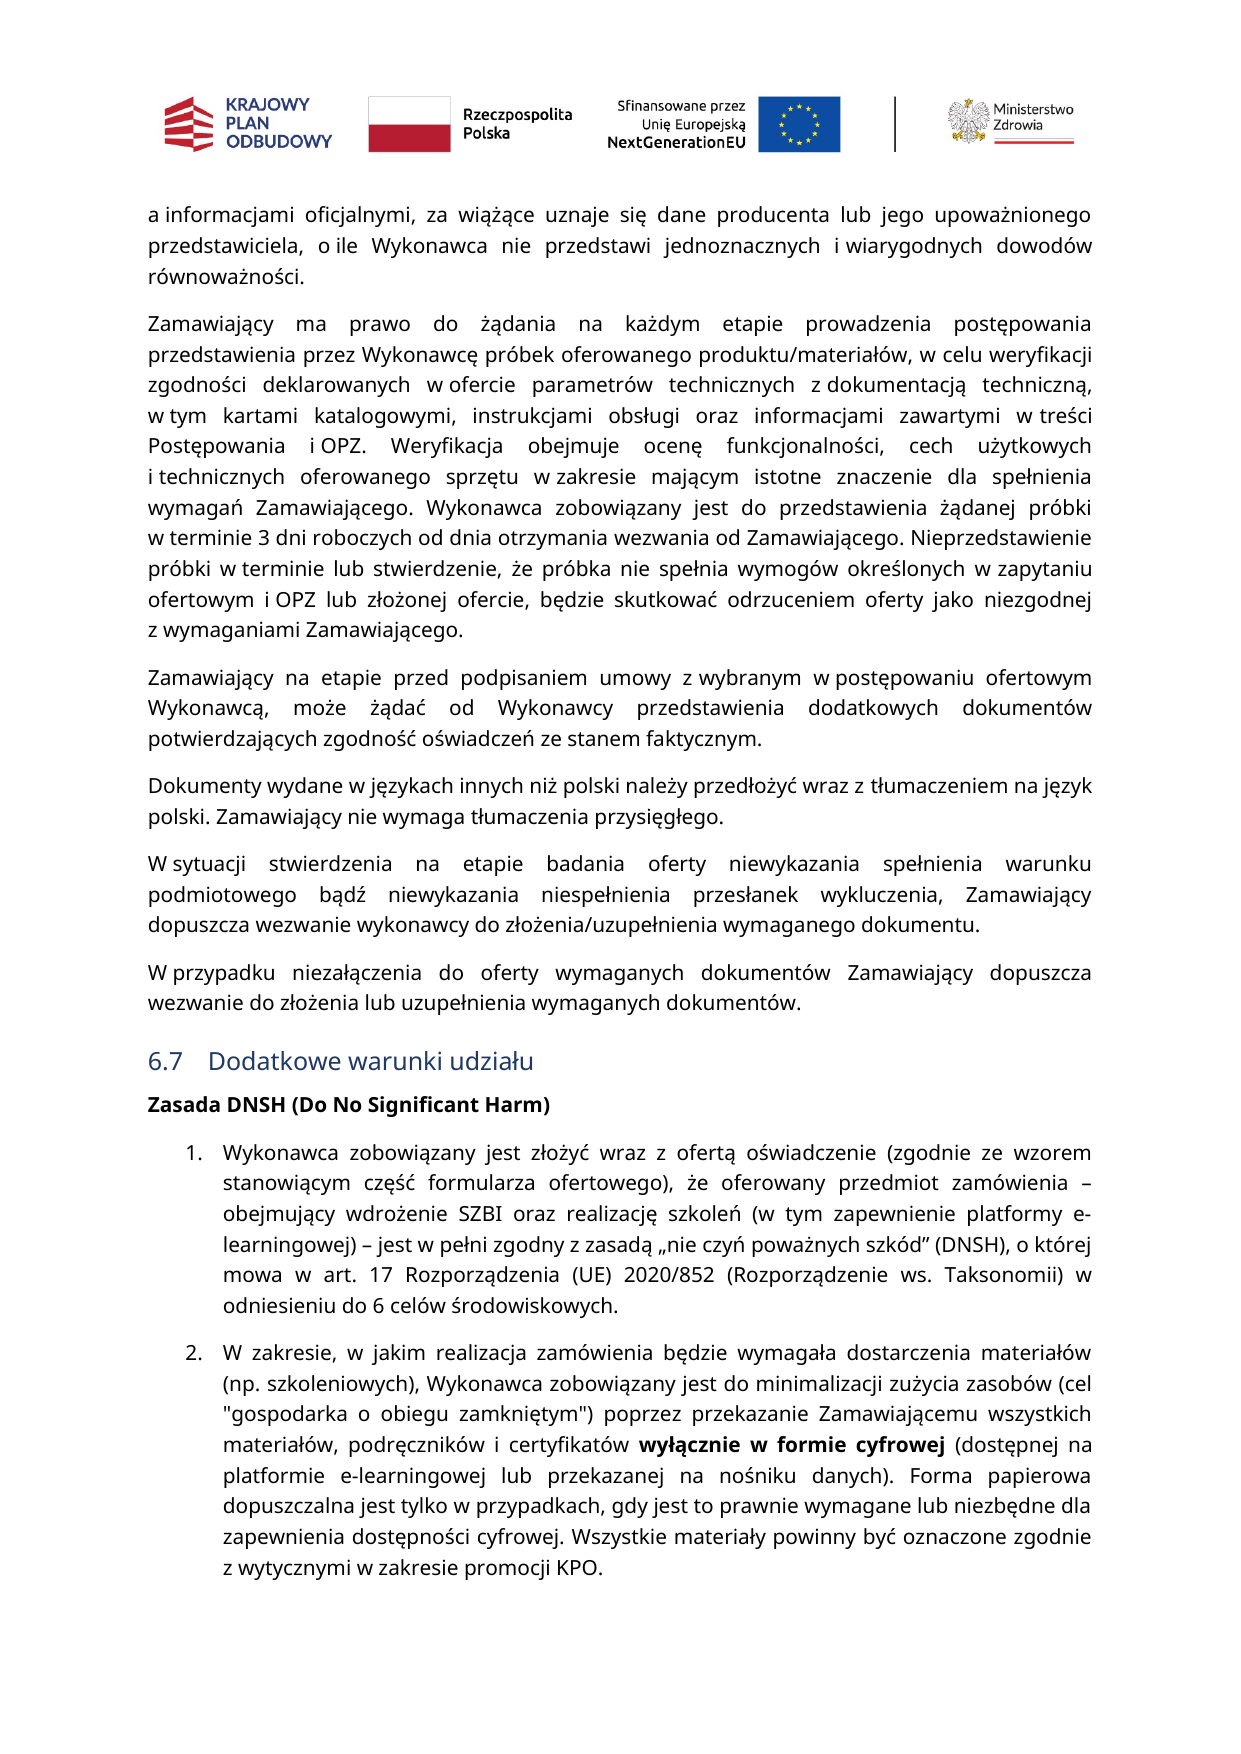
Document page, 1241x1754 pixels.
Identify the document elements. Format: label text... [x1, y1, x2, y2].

text W sytuacji stwierdzenia na etapie badania oferty niewykazania spełnienia warunku podmiotowego bądź niewykazania niespełnienia przesłanek wykluczenia, Zamawiający dopuszcza wezwanie wykonawcy do złożenia/uzupełnienia wymaganego dokumentu. [148, 849, 1093, 939]
subtitle Dodatkowe warunki udziału [148, 1044, 1093, 1078]
text Zamawiający na etapie przed podpisaniem umowy z wybranym w postępowaniu ofertowym Wykonawcą, może żądać od Wykonawcy przedstawienia dodatkowych dokumentów potwierdzających zgodność oświadczeń ze stanem faktycznym. [148, 663, 1093, 752]
list Wykonawca zobowiązany jest złożyć wraz z ofertą oświadczenie (zgodnie ze wzorem stanowiącym część formularza ofertowego), że oferowany przedmiot zamówienia – obejmujący wdrożenie SZBI oraz realizację szkoleń (w tym zapewnienie platformy e-learningowej) – jest w pełni zgodny z zasadą „nie czyń poważnych szkód” (DNSH), o której mowa w art. 17 Rozporządzenia (UE) 2020/852 (Rozporządzenie ws. Taksonomii) w odniesieniu do 6 celów środowiskowych. [185, 1138, 1093, 1319]
text Dokumenty wydane w językach innych niż polski należy przedłożyć wraz z tłumaczeniem na język polski. Zamawiający nie wymaga tłumaczenia przysięgłego. [148, 771, 1093, 830]
text W przypadku niezałączenia do oferty wymaganych dokumentów Zamawiający dopuszcza wezwanie do złożenia lub uzupełnienia wymaganych dokumentów. [148, 958, 1093, 1017]
list W zakresie, w jakim realizacja zamówienia będzie wymagała dostarczenia materiałów (np. szkoleniowych), Wykonawca zobowiązany jest do minimalizacji zużycia zasobów (cel "gospodarka o obiegu zamkniętym") poprzez przekazanie Zamawiającemu wszystkich materiałów, podręczników i certyfikatów wyłącznie w formie cyfrowej (dostępnej na platformie e-learningowej lub przekazanej na nośniku danych). Forma papierowa dopuszczalna jest tylko w przypadkach, gdy jest to prawnie wymagane lub niezbędne dla zapewnienia dostępności cyfrowej. Wszystkie materiały powinny być oznaczone zgodnie z wytycznymi w zakresie promocji KPO. [185, 1338, 1093, 1581]
picture [147, 73, 1093, 169]
text Zasada DNSH (Do No Significant Harm) [148, 1091, 1093, 1119]
text Zamawiający ma prawo do żądania na każdym etapie prowadzenia postępowania przedstawienia przez Wykonawcę próbek oferowanego produktu/materiałów, w celu weryfikacji zgodności deklarowanych w ofercie parametrów technicznych z dokumentacją techniczną, w tym kartami katalogowymi, instrukcjami obsługi oraz informacjami zawartymi w treści Postępowania i OPZ. Weryfikacja obejmuje ocenę funkcjonalności, cech użytkowych i technicznych oferowanego sprzętu w zakresie mającym istotne znaczenie dla spełnienia wymagań Zamawiającego. Wykonawca zobowiązany jest do przedstawienia żądanej próbki w terminie 3 dni roboczych od dnia otrzymania wezwania od Zamawiającego. Nieprzedstawienie próbki w terminie lub stwierdzenie, że próbka nie spełnia wymogów określonych w zapytaniu ofertowym i OPZ lub złożonej ofercie, będzie skutkować odrzuceniem oferty jako niezgodnej z wymaganiami Zamawiającego. [148, 309, 1093, 644]
